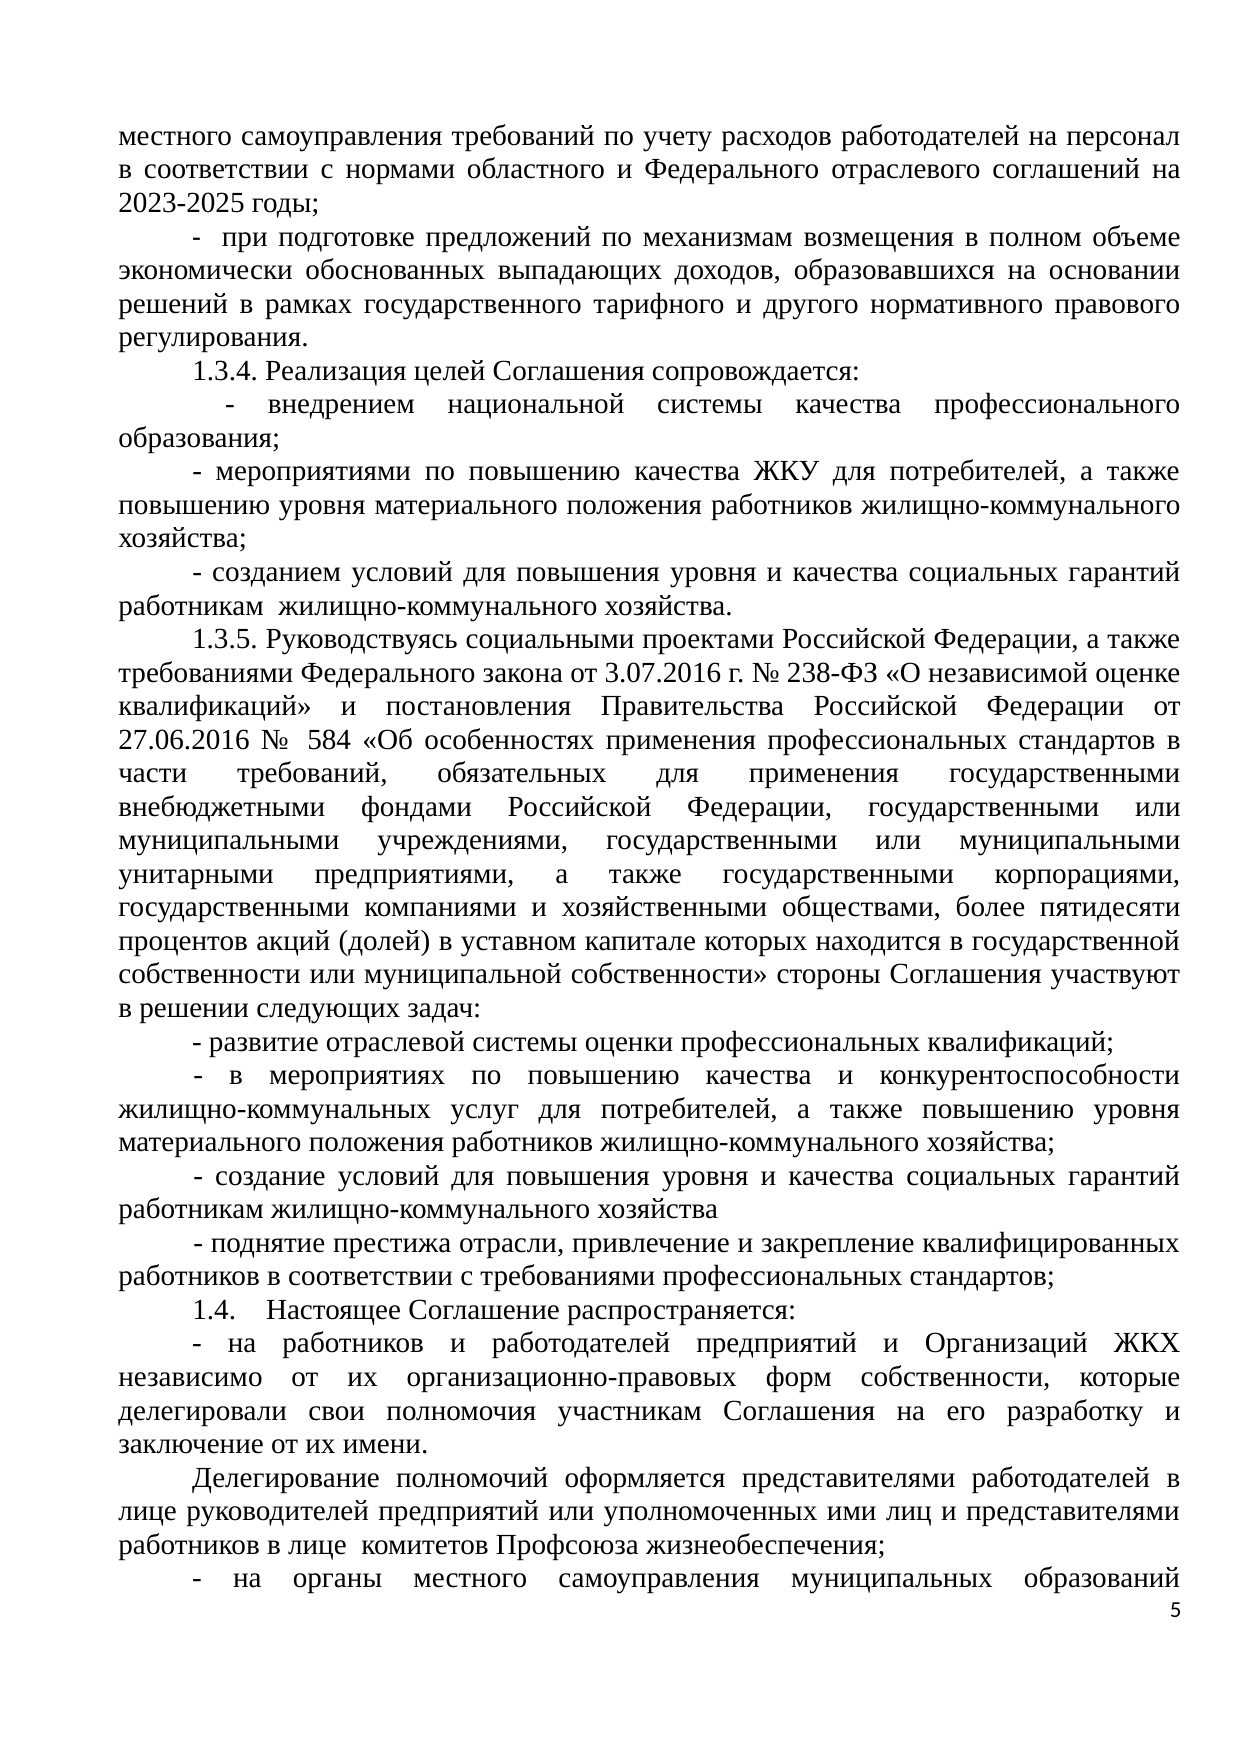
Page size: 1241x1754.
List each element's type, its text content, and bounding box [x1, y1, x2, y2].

text - на работников и работодателей предприятий и Организаций ЖКХ независимо от их организационно-правовых форм собственности, которые делегировали свои полномочия участникам Соглашения на его разработку и заключение от их имени. [118, 1326, 1181, 1460]
text - мероприятиями по повышению качества ЖКУ для потребителей, а также повышению уровня материального положения работников жилищно-коммунального хозяйства; [118, 453, 1181, 554]
list при подготовке предложений по механизмам возмещения в полном объеме экономически обоснованных выпадающих доходов, образовавшихся на основании решений в рамках государственного тарифного и другого нормативного правового регулирования. [118, 219, 1181, 353]
text - в мероприятиях по повышению качества и конкурентоспособности жилищно-коммунальных услуг для потребителей, а также повышению уровня материального положения работников жилищно-коммунального хозяйства; [118, 1057, 1181, 1158]
text - поднятие престижа отрасли, привлечение и закрепление квалифицированных работников в соответствии с требованиями профессиональных стандартов; [118, 1225, 1181, 1292]
text - создание условий для повышения уровня и качества социальных гарантий работникам жилищно-коммунального хозяйства [118, 1158, 1181, 1225]
text Делегирование полномочий оформляется представителями работодателей в лице руководителей предприятий или уполномоченных ими лиц и представителями работников в лице комитетов Профсоюза жизнеобеспечения; [118, 1460, 1181, 1560]
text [118, 1560, 1181, 1594]
text 1.3.5. Руководствуясь социальными проектами Российской Федерации, а также требованиями Федерального закона от 3.07.2016 г. № 238-ФЗ «О независимой оценке квалификаций» и постановления Правительства Российской Федерации от 27.06.2016 № 584 «Об особенностях применения профессиональных стандартов в части требований, обязательных для применения государственными внебюджетными фондами Российской Федерации, государственными или муниципальными учреждениями, государственными или муниципальными унитарными предприятиями, а также государственными корпорациями, государственными компаниями и хозяйственными обществами, более пятидесяти процентов акций (долей) в уставном капитале которых находится в государственной собственности или муниципальной собственности» стороны Соглашения участвуют в решении следующих задач: [118, 621, 1181, 1024]
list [118, 118, 1181, 219]
text - созданием условий для повышения уровня и качества социальных гарантий работникам жилищно-коммунального хозяйства. [118, 554, 1181, 621]
list Настоящее Соглашение распространяется: [192, 1292, 1181, 1326]
text - внедрением национальной системы качества профессионального образования; [118, 386, 1181, 453]
text 1.3.4. Реализация целей Соглашения сопровождается: [192, 353, 1181, 386]
text - развитие отраслевой системы оценки профессиональных квалификаций; [118, 1024, 1181, 1057]
